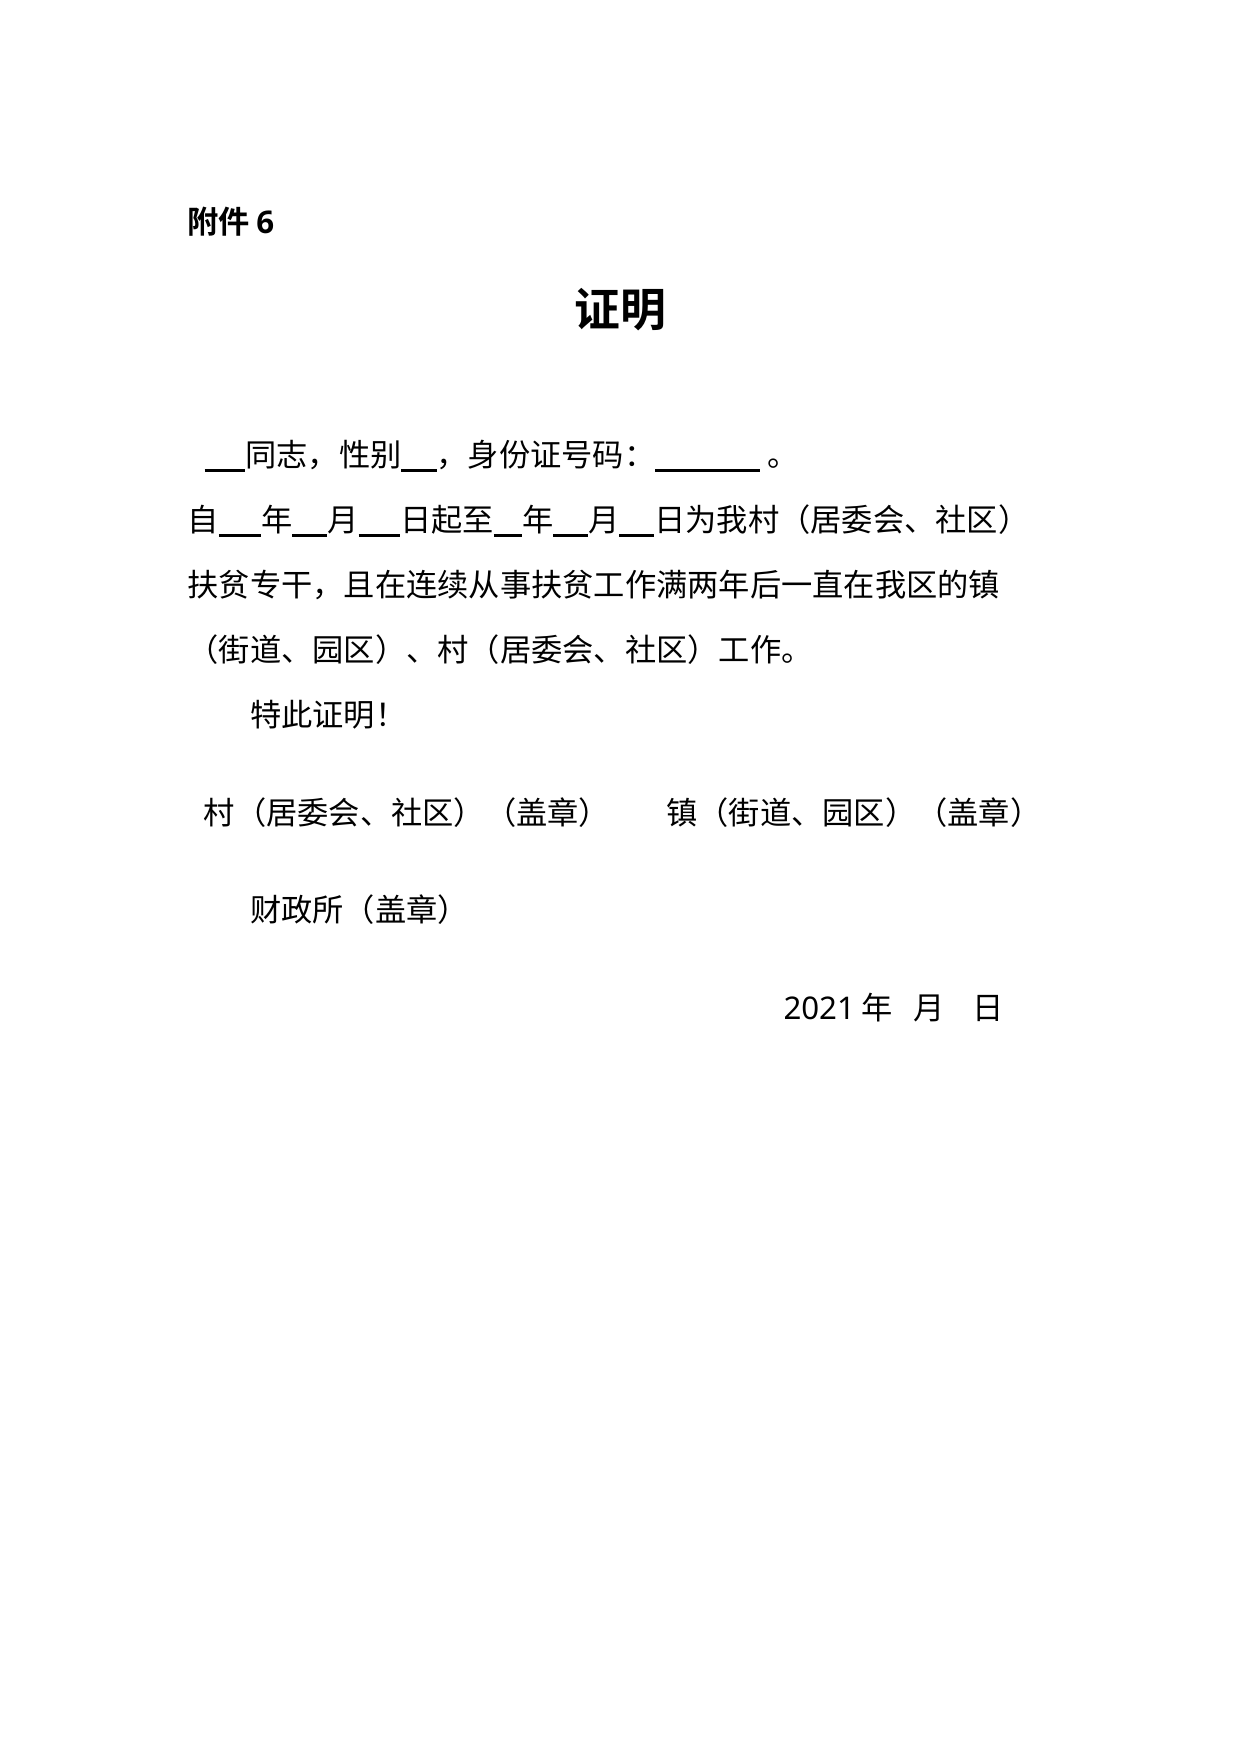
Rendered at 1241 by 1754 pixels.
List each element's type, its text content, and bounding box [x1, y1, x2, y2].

text 2021年 月 日 [187, 973, 1053, 1071]
text 特此证明！ [187, 681, 1053, 746]
text 同志，性别 ，身份证号码： 。 [187, 421, 1053, 486]
text 自 年 月 日起至 年 月 日为我村（居委会、社区）扶贫专干，且在连续从事扶贫工作满两年后一直在我区的镇（街道、园区）、村（居委会、社区）工作。 [187, 486, 1053, 681]
text 证明 [187, 258, 1053, 356]
title 附件6 [187, 187, 1053, 252]
text 财政所（盖章） [187, 876, 1053, 941]
text 村（居委会、社区）（盖章） 镇（街道、园区）（盖章） [187, 778, 1053, 843]
